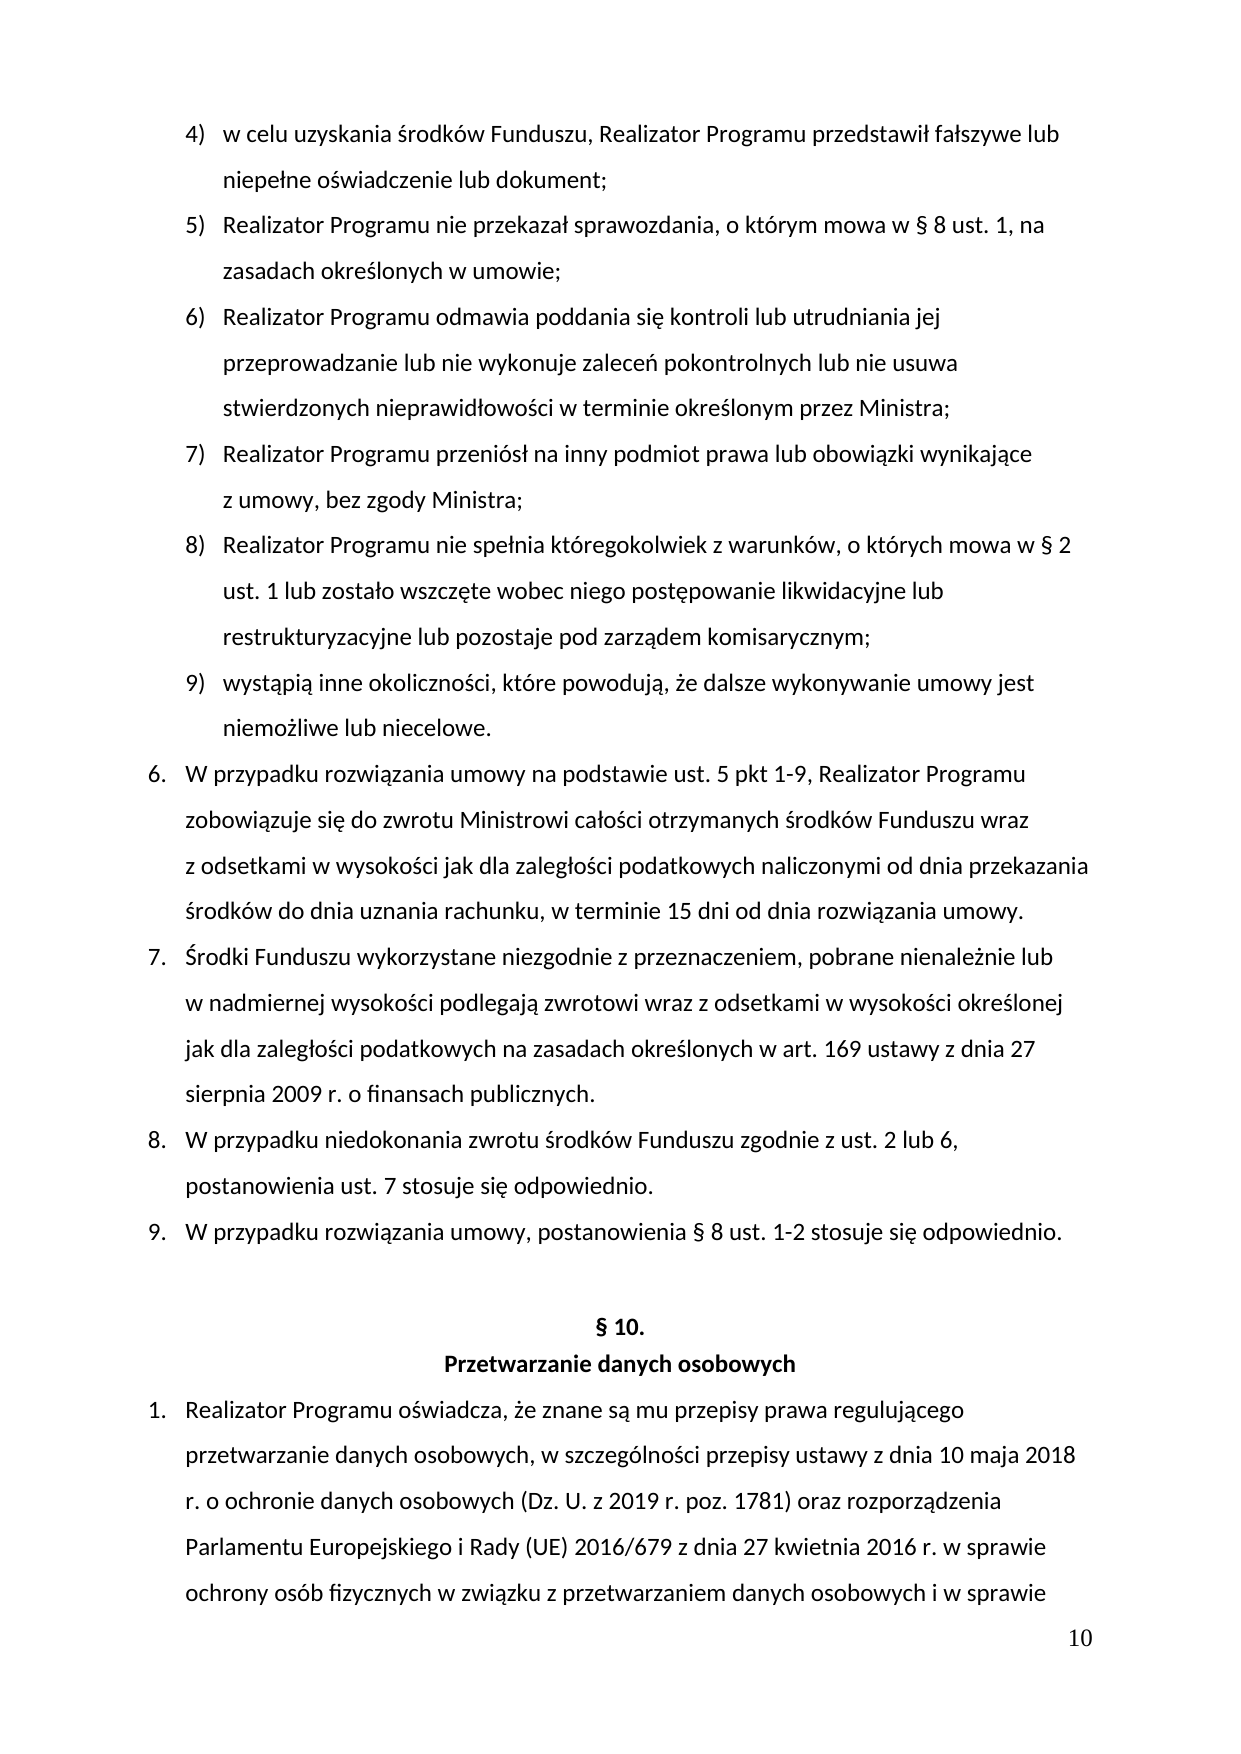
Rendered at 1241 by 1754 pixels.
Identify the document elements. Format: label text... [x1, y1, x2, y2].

list Realizator Programu odmawia poddania się kontroli lub utrudniania jej przeprowadzanie lub nie wykonuje zaleceń pokontrolnych lub nie usuwa stwierdzonych nieprawidłowości w terminie określonym przez Ministra; [185, 301, 1092, 423]
subtitle § 10. [148, 1311, 1092, 1342]
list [148, 1394, 1092, 1607]
list Realizator Programu przeniósł na inny podmiot prawa lub obowiązki wynikające z umowy, bez zgody Ministra; [185, 438, 1092, 514]
list W przypadku rozwiązania umowy, postanowienia § 8 ust. 1-2 stosuje się odpowiednio. [148, 1216, 1092, 1246]
list Realizator Programu nie spełnia któregokolwiek z warunków, o których mowa w § 2 ust. 1 lub zostało wszczęte wobec niego postępowanie likwidacyjne lub restrukturyzacyjne lub pozostaje pod zarządem komisarycznym; [185, 530, 1092, 652]
list Realizator Programu nie przekazał sprawozdania, o którym mowa w § 8 ust. 1, na zasadach określonych w umowie; [185, 209, 1092, 286]
list W przypadku niedokonania zwrotu środków Funduszu zgodnie z ust. 2 lub 6, postanowienia ust. 7 stosuje się odpowiednio. [148, 1124, 1092, 1200]
list w celu uzyskania środków Funduszu, Realizator Programu przedstawił fałszywe lub niepełne oświadczenie lub dokument; [185, 118, 1092, 194]
subtitle Przetwarzanie danych osobowych [148, 1348, 1092, 1379]
list W przypadku rozwiązania umowy na podstawie ust. 5 pkt 1-9, Realizator Programu zobowiązuje się do zwrotu Ministrowi całości otrzymanych środków Funduszu wraz z odsetkami w wysokości jak dla zaległości podatkowych naliczonymi od dnia przekazania środków do dnia uznania rachunku, w terminie 15 dni od dnia rozwiązania umowy. [148, 758, 1092, 926]
list Środki Funduszu wykorzystane niezgodnie z przeznaczeniem, pobrane nienależnie lub w nadmiernej wysokości podlegają zwrotowi wraz z odsetkami w wysokości określonej jak dla zaległości podatkowych na zasadach określonych w art. 169 ustawy z dnia 27 sierpnia 2009 r. o finansach publicznych. [148, 941, 1092, 1109]
list wystąpią inne okoliczności, które powodują, że dalsze wykonywanie umowy jest niemożliwe lub niecelowe. [185, 667, 1092, 743]
